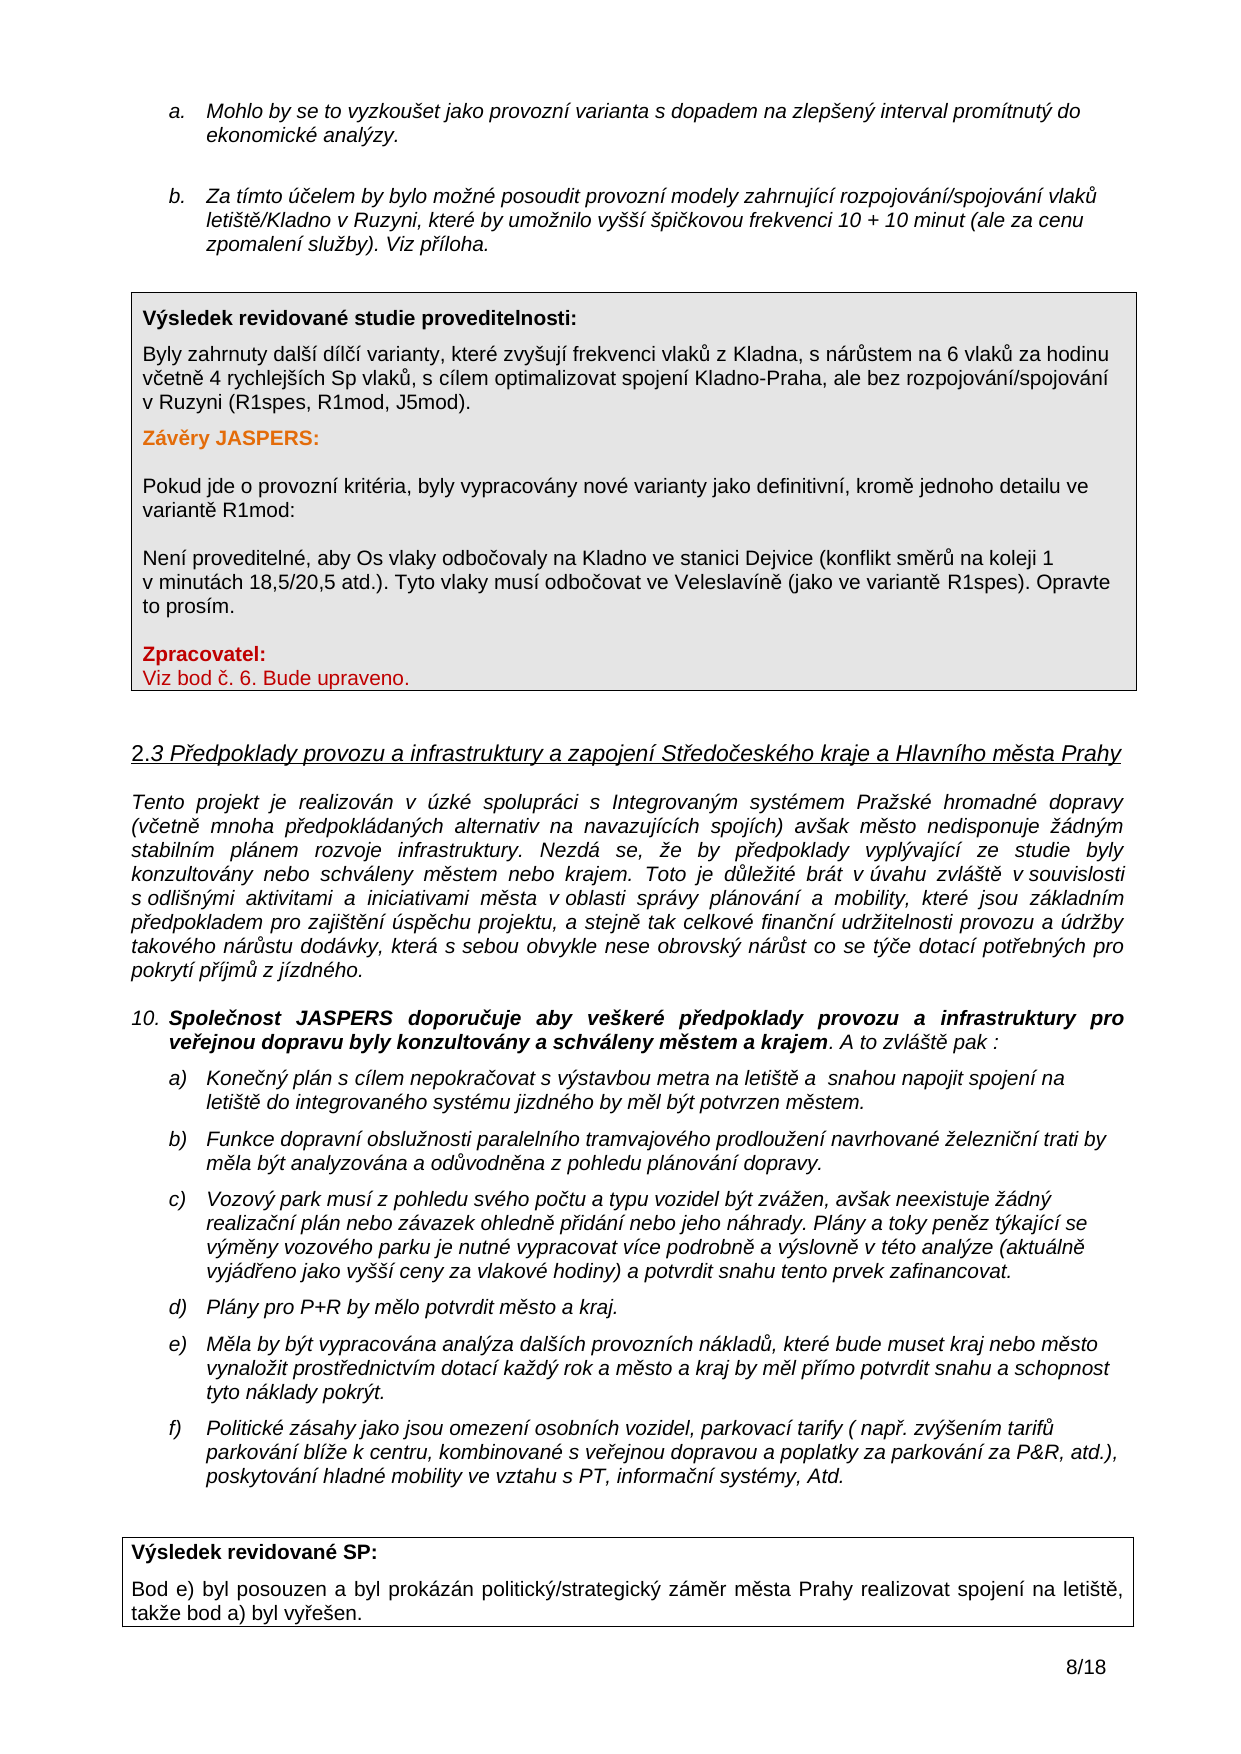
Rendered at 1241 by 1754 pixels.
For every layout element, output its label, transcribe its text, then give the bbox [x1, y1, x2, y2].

list Politické zásahy jako jsou omezení osobních vozidel, parkovací tarify ( např. zvýšením tarifů parkování blíže k centru, kombinované s veřejnou dopravou a poplatky za parkování za P&R, atd.), poskytování hladné mobility ve vztahu s PT, informační systémy, Atd. [169, 1416, 1125, 1488]
text Bod e) byl posouzen a byl prokázán politický/strategický záměr města Prahy realizovat spojení na letiště, takže bod a) byl vyřešen. [123, 1573, 1133, 1626]
text Výsledek revidované SP: [123, 1538, 1133, 1564]
list Měla by být vypracována analýza dalších provozních nákladů, které bude muset kraj nebo město vynaložit prostřednictvím dotací každý rok a město a kraj by měl přímo potvrdit snahu a schopnost tyto náklady pokrýt. [169, 1332, 1125, 1403]
list Vozový park musí z pohledu svého počtu a typu vozidel být zvážen, avšak neexistuje žádný realizační plán nebo závazek ohledně přidání nebo jeho náhrady. Plány a toky peněz týkající se výměny vozového parku je nutné vypracovat více podrobně a výslovně v této analýze (aktuálně vyjádřeno jako vyšší ceny za vlakové hodiny) a potvrdit snahu tento prvek zafinancovat. [169, 1187, 1125, 1283]
text 2.3 Předpoklady provozu a infrastruktury a zapojení Středočeského kraje a Hlavního města Prahy [131, 740, 1125, 766]
list Mohlo by se to vyzkoušet jako provozní varianta s dopadem na zlepšený interval promítnutý do ekonomické analýzy. [169, 99, 1125, 147]
table_header Výsledek revidované studie proveditelnosti: Byly zahrnuty další dílčí varianty, které zvyšují frekvenci vlaků z Kladna, s nárůstem na 6 vlaků za hodinu včetně 4 rychlejších Sp vlaků, s cílem optimalizovat spojení Kladno-Praha, ale bez rozpojování/spojování v Ruzyni (R1spes, R1mod, J5mod). Závěry JASPERS: Pokud jde o provozní kritéria, byly vypracovány nové varianty jako definitivní, kromě jednoho detailu ve variantě R1mod: Není proveditelné, aby Os vlaky odbočovaly na Kladno ve stanici Dejvice (konflikt směrů na koleji 1 v minutách 18,5/20,5 atd.). Tyto vlaky musí odbočovat ve Veleslavíně (jako ve variantě R1spes). Opravte to prosím. Zpracovatel: Viz bod č. 6. Bude upraveno. [132, 293, 1136, 690]
list Plány pro P+R by mělo potvrdit město a kraj. [169, 1295, 1125, 1319]
list Funkce dopravní obslužnosti paralelního tramvajového prodloužení navrhované železniční trati by měla být analyzována a odůvodněna z pohledu plánování dopravy. [169, 1126, 1125, 1174]
list Společnost JASPERS doporučuje aby veškeré předpoklady provozu a infrastruktury pro veřejnou dopravu byly konzultovány a schváleny městem a krajem. A to zvláště pak : [131, 1006, 1125, 1053]
list Konečný plán s cílem nepokračovat s výstavbou metra na letiště a snahou napojit spojení na letiště do integrovaného systému jizdného by měl být potvrzen městem. [169, 1066, 1125, 1114]
text Tento projekt je realizován v úzké spolupráci s Integrovaným systémem Pražské hromadné dopravy (včetně mnoha předpokládaných alternativ na navazujících spojích) avšak město nedisponuje žádným stabilním plánem rozvoje infrastruktury. Nezdá se, že by předpoklady vyplývající ze studie byly konzultovány nebo schváleny městem nebo krajem. Toto je důležité brát v úvahu zvláště v souvislosti s odlišnými aktivitami a iniciativami města v oblasti správy plánování a mobility, které jsou základním předpokladem pro zajištění úspěchu projektu, a stejně tak celkové finanční udržitelnosti provozu a údržby takového nárůstu dodávky, která s sebou obvykle nese obrovský nárůst co se týče dotací potřebných pro pokrytí příjmů z jízdného. [131, 790, 1125, 982]
list Za tímto účelem by bylo možné posoudit provozní modely zahrnující rozpojování/spojování vlaků letiště/Kladno v Ruzyni, které by umožnilo vyšší špičkovou frekvenci 10 + 10 minut (ale za cenu zpomalení služby). Viz příloha. [169, 183, 1125, 255]
